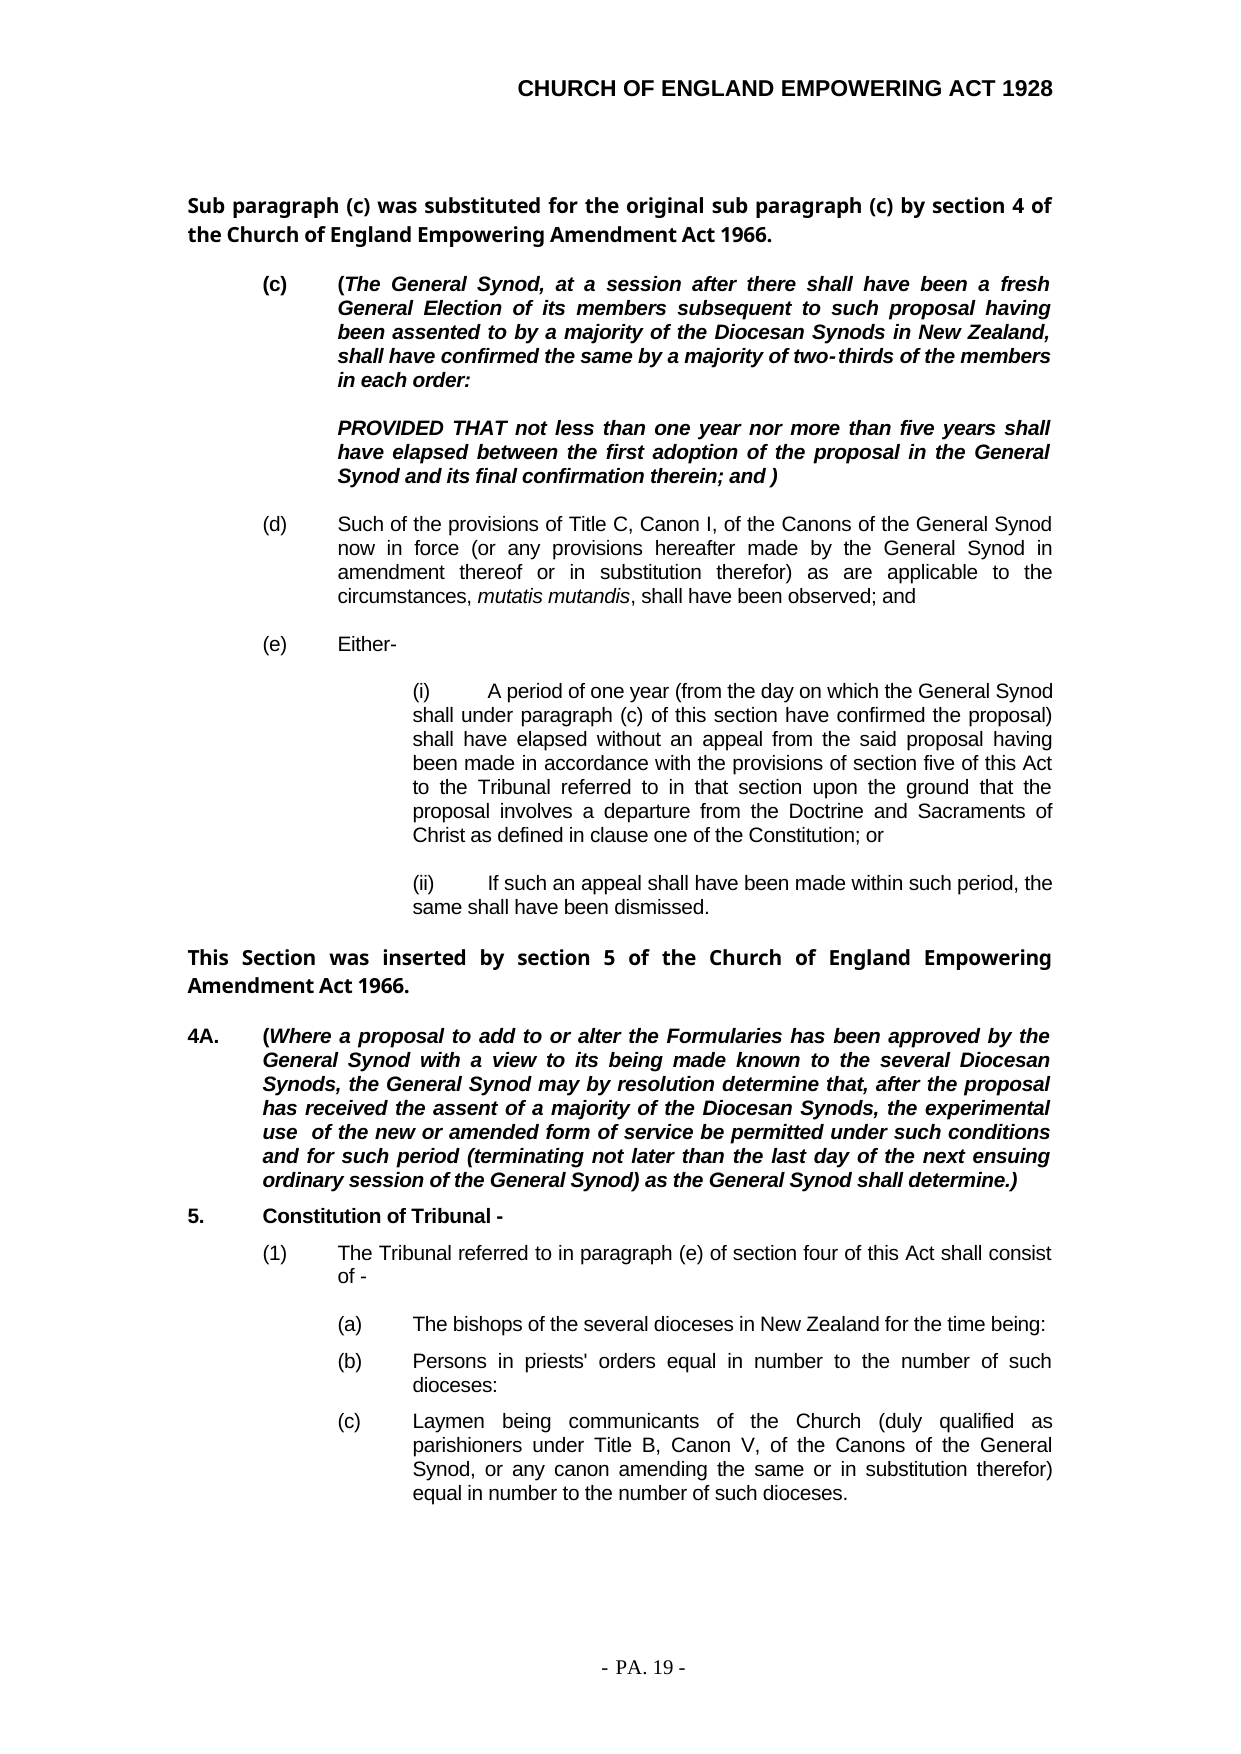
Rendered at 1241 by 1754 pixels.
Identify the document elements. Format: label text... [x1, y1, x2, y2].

text (ii) If such an appeal shall have been made within such period, the same shall have been dismissed. [262, 871, 1053, 919]
text 5. Constitution of Tribunal - [187, 1204, 1053, 1228]
text (c) Laymen being communicants of the Church (duly qualified as parishioners under Title B, Canon V, of the Canons of the General Synod, or any canon amending the same or in substitution therefor) equal in number to the number of such dioceses. [187, 1409, 1053, 1505]
text PROVIDED THAT not less than one year nor more than five years shall have elapsed between the first adoption of the proposal in the General Synod and its final confirmation therein; and ) [262, 416, 1053, 488]
text Sub paragraph (c) was substituted for the original sub paragraph (c) by section 4 of the Church of England Empowering Amendment Act 1966. [187, 191, 1053, 248]
list Persons in priests' orders equal in number to the number of such dioceses: [337, 1349, 1053, 1397]
text (i) A period of one year (from the day on which the General Synod shall under paragraph (c) of this section have confirmed the proposal) shall have elapsed without an appeal from the said proposal having been made in accordance with the provisions of section five of this Act to the Tribunal referred to in that section upon the ground that the proposal involves a departure from the Doctrine and Sacraments of Christ as defined in clause one of the Constitution; or [262, 679, 1053, 847]
text (e) Either- [262, 631, 1053, 655]
text 4A. (Where a proposal to add to or alter the Formularies has been approved by the General Synod with a view to its being made known to the several Diocesan Synods, the General Synod may by resolution determine that, after the proposal has received the assent of a majority of the Diocesan Synods, the experimental use of the new or amended form of service be permitted under such conditions and for such period (terminating not later than the last day of the next ensuing ordinary session of the General Synod) as the General Synod shall determine.) [187, 1024, 1053, 1191]
text (c) (The General Synod, at a session after there shall have been a fresh General Election of its members subsequent to such proposal having been assented to by a majority of the Diocesan Synods in New Zealand, shall have confirmed the same by a majority of two-thirds of the members in each order: [187, 272, 1053, 392]
list The bishops of the several dioceses in New Zealand for the time being: [337, 1312, 1053, 1336]
text (1) The Tribunal referred to in paragraph (e) of section four of this Act shall consist of - [187, 1240, 1053, 1288]
text (d) Such of the provisions of Title C, Canon I, of the Canons of the General Synod now in force (or any provisions hereafter made by the General Synod in amendment thereof or in substitution therefor) as are applicable to the circumstances, mutatis mutandis, shall have been observed; and [262, 512, 1053, 607]
text This Section was inserted by section 5 of the Church of England Empowering Amendment Act 1966. [187, 943, 1053, 1000]
